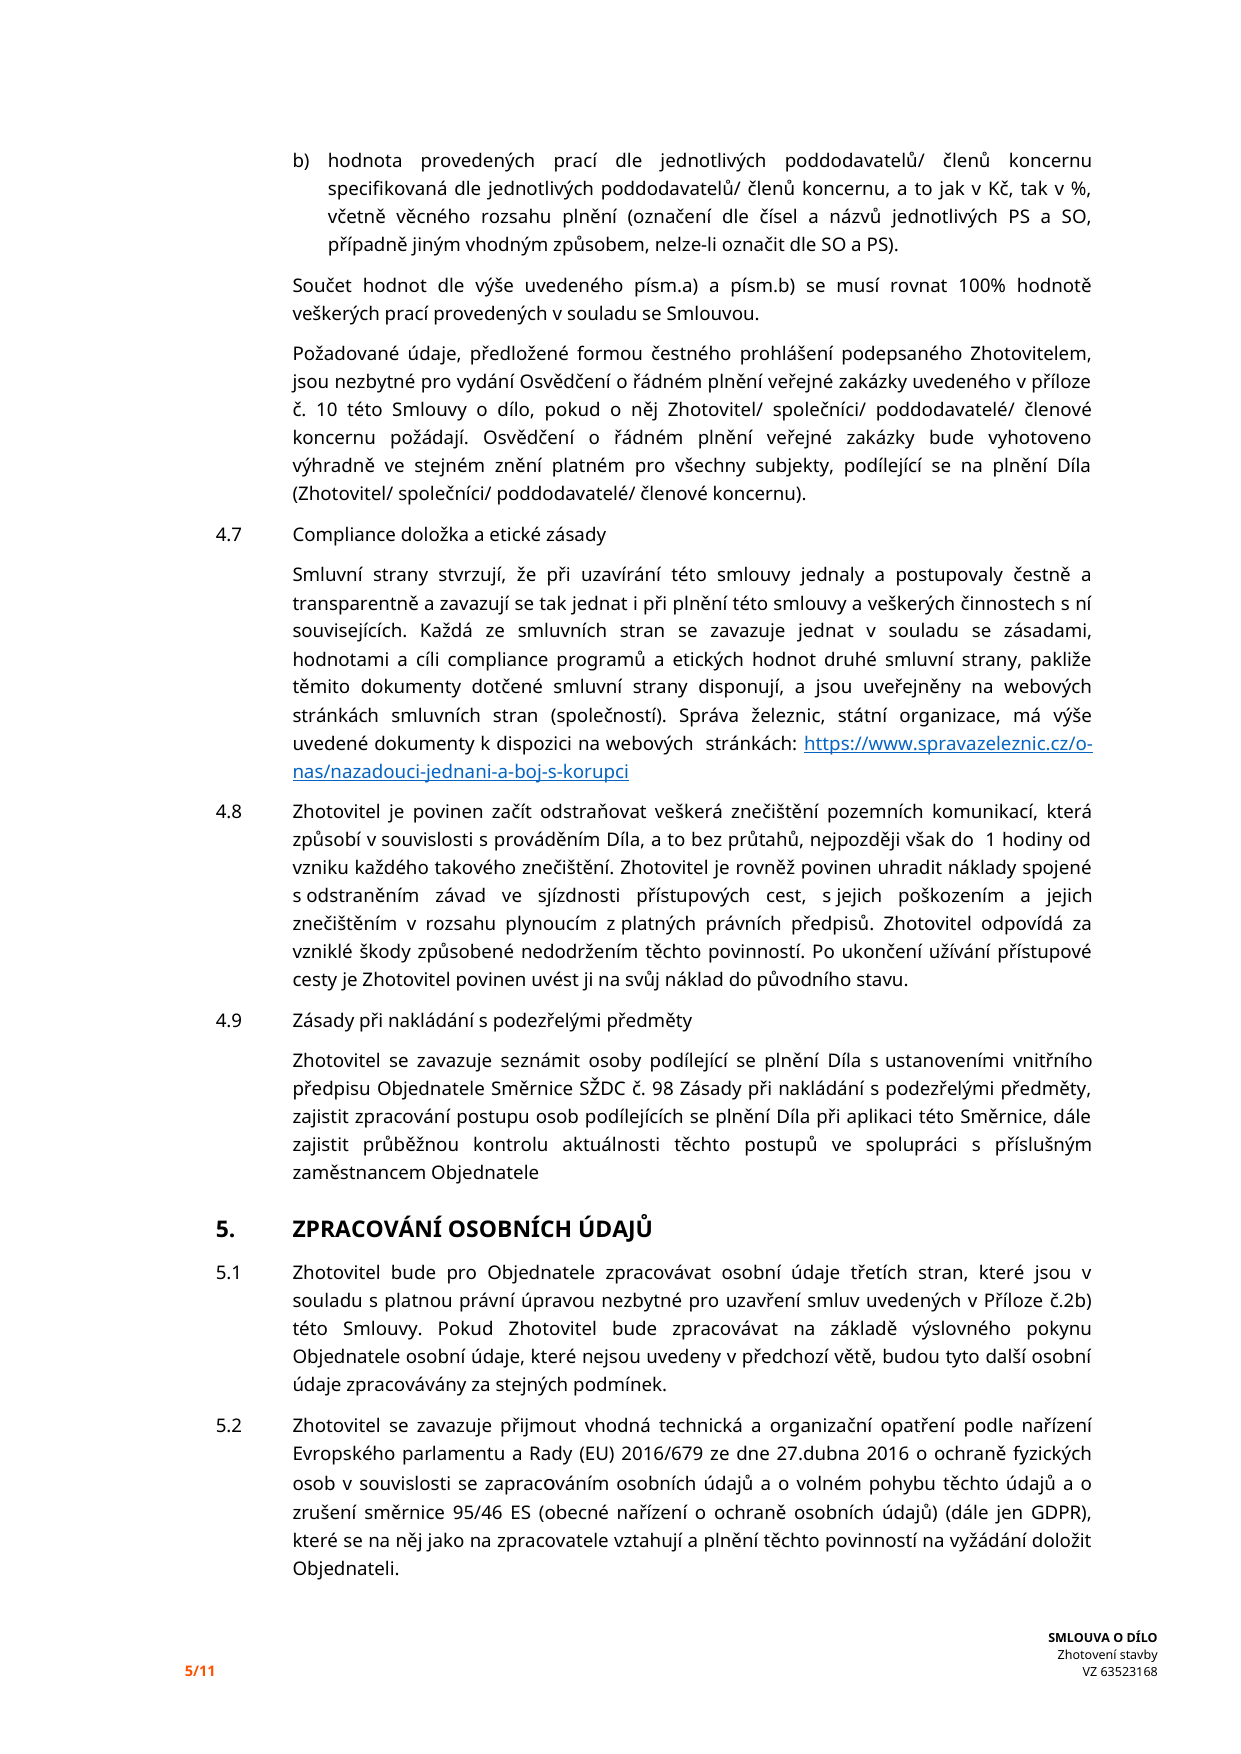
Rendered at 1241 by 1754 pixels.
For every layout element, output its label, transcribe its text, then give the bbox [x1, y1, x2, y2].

text Zhotovitel se zavazuje přijmout vhodná technická a organizační opatření podle nařízení Evropského parlamentu a Rady (EU) 2016/679 ze dne 27.dubna 2016 o ochraně fyzických osob v souvislosti se zapracováním osobních údajů a o volném pohybu těchto údajů a o zrušení směrnice 95/46 ES (obecné nařízení o ochraně osobních údajů) (dále jen GDPR), které se na něj jako na zpracovatele vztahují a plnění těchto povinností na vyžádání doložit Objednateli. [216, 1412, 1093, 1581]
text hodnota provedených prací dle jednotlivých poddodavatelů/ členů koncernu specifikovaná dle jednotlivých poddodavatelů/ členů koncernu, a to jak v Kč, tak v %, včetně věcného rozsahu plnění (označení dle čísel a názvů jednotlivých PS a SO, případně jiným vhodným způsobem, nelze-li označit dle SO a PS). [292, 147, 1093, 257]
text Zásady při nakládání s podezřelými předměty [216, 1007, 1093, 1033]
text Zhotovitel bude pro Objednatele zpracovávat osobní údaje třetích stran, které jsou v souladu s platnou právní úpravou nezbytné pro uzavření smluv uvedených v Příloze č.2b) této Smlouvy. Pokud Zhotovitel bude zpracovávat na základě výslovného pokynu Objednatele osobní údaje, které nejsou uvedeny v předchozí větě, budou tyto další osobní údaje zpracovávány za stejných podmínek. [216, 1259, 1093, 1397]
list Zhotovitel se zavazuje seznámit osoby podílející se plnění Díla s ustanoveními vnitřního předpisu Objednatele Směrnice SŽDC č. 98 Zásady při nakládání s podezřelými předměty, zajistit zpracování postupu osob podílejících se plnění Díla při aplikaci této Směrnice, dále zajistit průběžnou kontrolu aktuálnosti těchto postupů ve spolupráci s příslušným zaměstnancem Objednatele [292, 1048, 1093, 1185]
text Zhotovitel je povinen začít odstraňovat veškerá znečištění pozemních komunikací, která způsobí v souvislosti s prováděním Díla, a to bez průtahů, nejpozději však do 1 hodiny od vzniku každého takového znečištění. Zhotovitel je rovněž povinen uhradit náklady spojené s odstraněním závad ve sjízdnosti přístupových cest, s jejich poškozením a jejich znečištěním v rozsahu plynoucím z platných právních předpisů. Zhotovitel odpovídá za vzniklé škody způsobené nedodržením těchto povinností. Po ukončení užívání přístupové cesty je Zhotovitel povinen uvést ji na svůj náklad do původního stavu. [216, 798, 1093, 992]
text Požadované údaje, předložené formou čestného prohlášení podepsaného Zhotovitelem, jsou nezbytné pro vydání Osvědčení o řádném plnění veřejné zakázky uvedeného v příloze č. 10 této Smlouvy o dílo, pokud o něj Zhotovitel/ společníci/ poddodavatelé/ členové koncernu požádají. Osvědčení o řádném plnění veřejné zakázky bude vyhotoveno výhradně ve stejném znění platném pro všechny subjekty, podílející se na plnění Díla (Zhotovitel/ společníci/ poddodavatelé/ členové koncernu). [292, 341, 1093, 506]
text Compliance doložka a etické zásady [216, 521, 1093, 547]
text ZPRACOVÁNÍ OSOBNÍCH ÚDAJŮ [216, 1213, 1093, 1244]
text Součet hodnot dle výše uvedeného písm.a) a písm.b) se musí rovnat 100% hodnotě veškerých prací provedených v souladu se Smlouvou. [292, 272, 1093, 326]
list Smluvní strany stvrzují, že při uzavírání této smlouvy jednaly a postupovaly čestně a transparentně a zavazují se tak jednat i při plnění této smlouvy a veškerých činnostech s ní souvisejících. Každá ze smluvních stran se zavazuje jednat v souladu se zásadami, hodnotami a cíli compliance programů a etických hodnot druhé smluvní strany, pakliže těmito dokumenty dotčené smluvní strany disponují, a jsou uveřejněny na webových stránkách smluvních stran (společností). Správa železnic, státní organizace, má výše uvedené dokumenty k dispozici na webových stránkách: https://www.spravazeleznic.cz/o-nas/nazadouci-jednani-a-boj-s-korupci [292, 562, 1093, 783]
